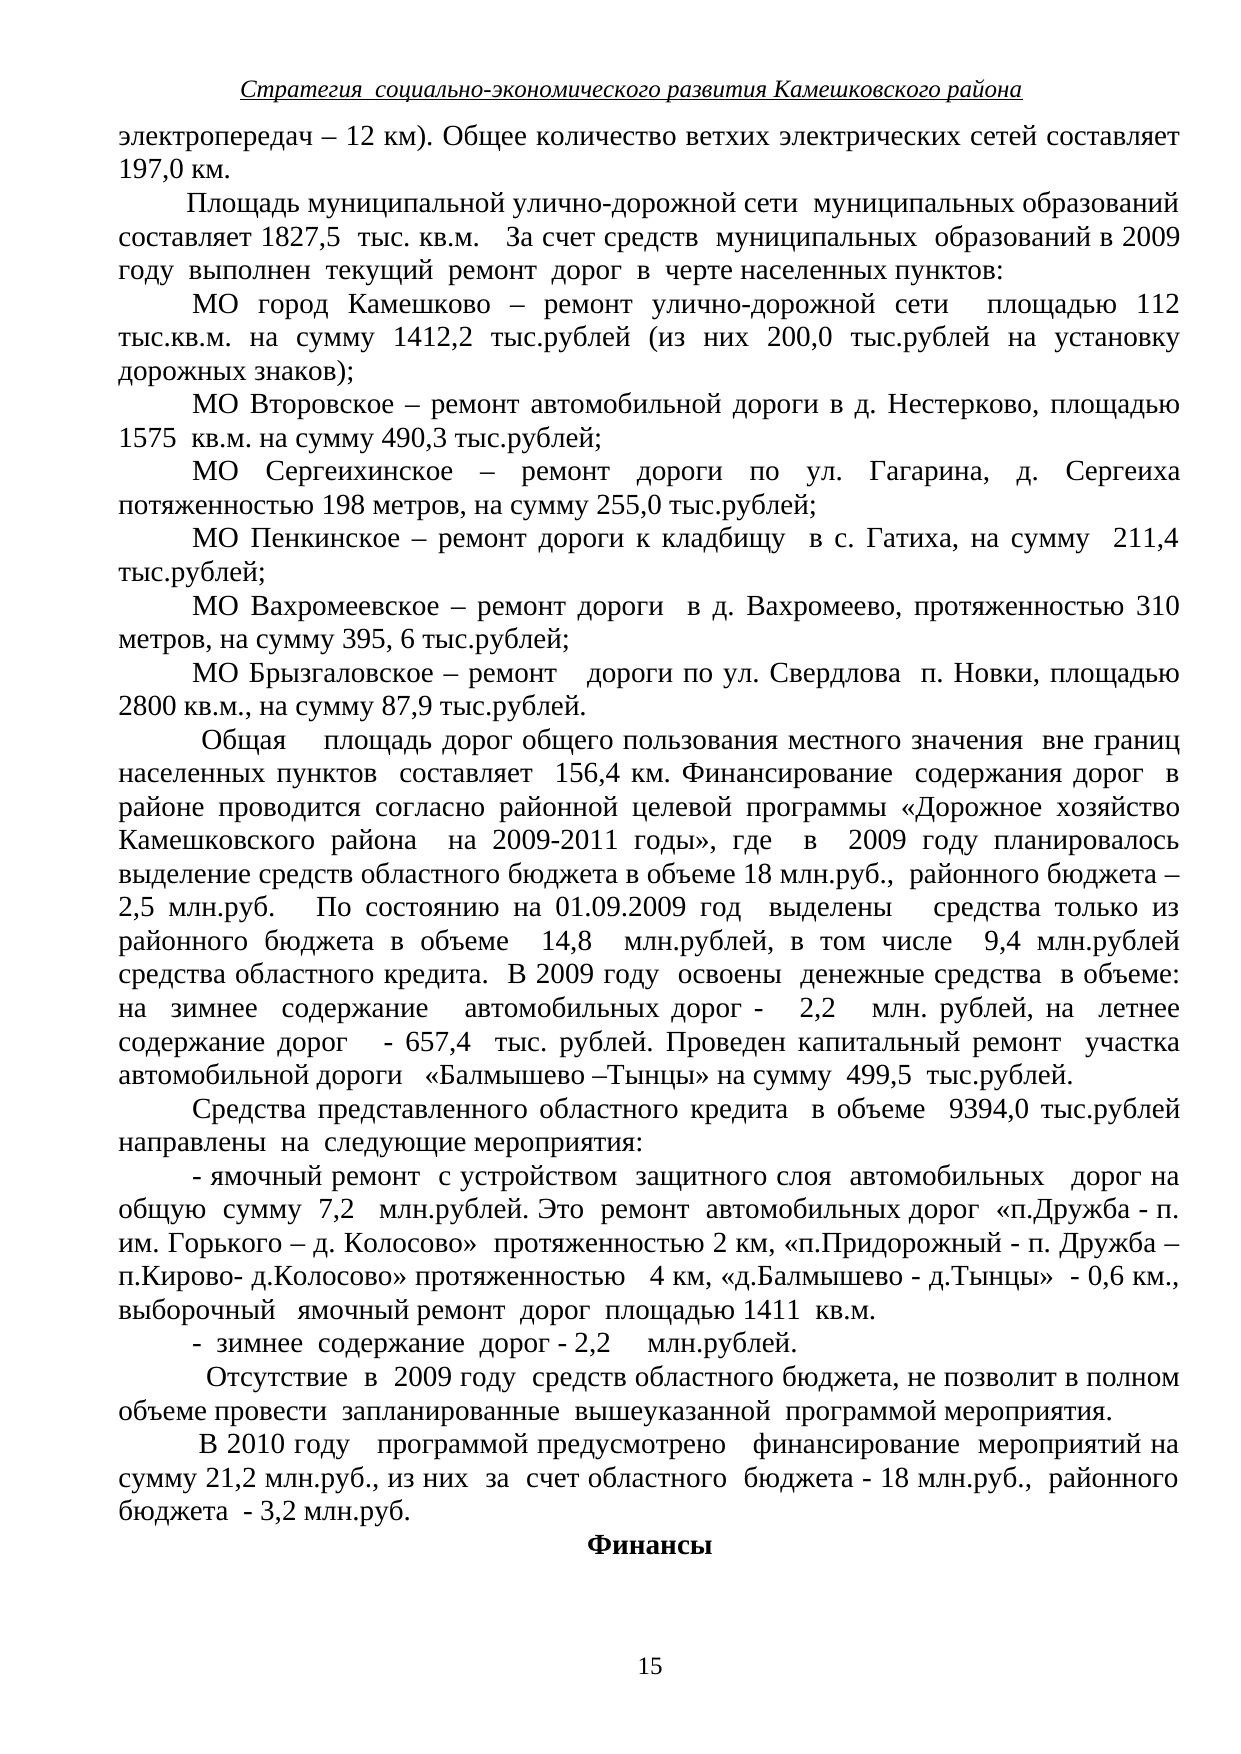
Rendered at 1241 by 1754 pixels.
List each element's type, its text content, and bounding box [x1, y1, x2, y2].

text МО Пенкинское – ремонт дороги к кладбищу в с. Гатиха, на сумму 211,4 тыс.рублей; [118, 521, 1181, 588]
text Общая площадь дорог общего пользования местного значения вне границ населенных пунктов составляет . Финансирование содержания дорог в районе проводится согласно районной целевой программы «Дорожное хозяйство Камешковского района на 2009-2011 годы», где в 2009 году планировалось выделение средств областного бюджета в объеме 18 млн.руб., районного бюджета – 2,5 млн.руб. По состоянию на 01.09.2009 год выделены средства только из районного бюджета в объеме 14,8 млн.рублей, в том числе 9,4 млн.рублей средства областного кредита. В 2009 году освоены денежные средства в объеме: на зимнее содержание автомобильных дорог - 2,2 млн. рублей, на летнее содержание дорог - 657,4 тыс. рублей. Проведен капитальный ремонт участка автомобильной дороги «Балмышево –Тынцы» на сумму 499,5 тыс.рублей. [118, 722, 1181, 1091]
text МО Сергеихинское – ремонт дороги по ул. Гагарина, д. Сергеиха потяженностью , на сумму 255,0 тыс.рублей; [118, 453, 1181, 521]
text - ямочный ремонт с устройством защитного слоя автомобильных дорог на общую сумму 7,2 млн.рублей. Это ремонт автомобильных дорог «п.Дружба - п. им. Горького – д. Колосово» протяженностью , «п.Придорожный - п. Дружба – п.Кирово- д.Колосово» протяженностью , «д.Балмышево - д.Тынцы» - ., выборочный ямочный ремонт дорог площадью 1411 кв.м. [118, 1158, 1181, 1326]
text Отсутствие в 2009 году средств областного бюджета, не позволит в полном объеме провести запланированные вышеуказанной программой мероприятия. [118, 1359, 1181, 1426]
text В 2010 году программой предусмотрено финансирование мероприятий на сумму 21,2 млн.руб., из них за счет областного бюджета - 18 млн.руб., районного бюджета - 3,2 млн.руб. [118, 1426, 1181, 1527]
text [118, 118, 1181, 185]
text МО город Камешково – ремонт улично-дорожной сети площадью 112 тыс.кв.м. на сумму 1412,2 тыс.рублей (из них 200,0 тыс.рублей на установку дорожных знаков); [118, 286, 1181, 386]
text Финансы [118, 1527, 1181, 1560]
text - зимнее содержание дорог - 2,2 млн.рублей. [118, 1326, 1181, 1359]
text Средства представленного областного кредита в объеме 9394,0 тыс.рублей направлены на следующие мероприятия: [118, 1091, 1181, 1158]
text МО Вахромеевское – ремонт дороги в д. Вахромеево, протяженностью , на сумму 395, 6 тыс.рублей; [118, 588, 1181, 655]
text Площадь муниципальной улично-дорожной сети муниципальных образований составляет 1827,5 тыс. кв.м. За счет средств муниципальных образований в 2009 году выполнен текущий ремонт дорог в черте населенных пунктов: [118, 185, 1181, 286]
text МО Брызгаловское – ремонт дороги по ул. Свердлова п. Новки, площадью 2800 кв.м., на сумму 87,9 тыс.рублей. [118, 655, 1181, 722]
text МО Второвское – ремонт автомобильной дороги в д. Нестерково, площадью 1575 кв.м. на сумму 490,3 тыс.рублей; [118, 386, 1181, 453]
